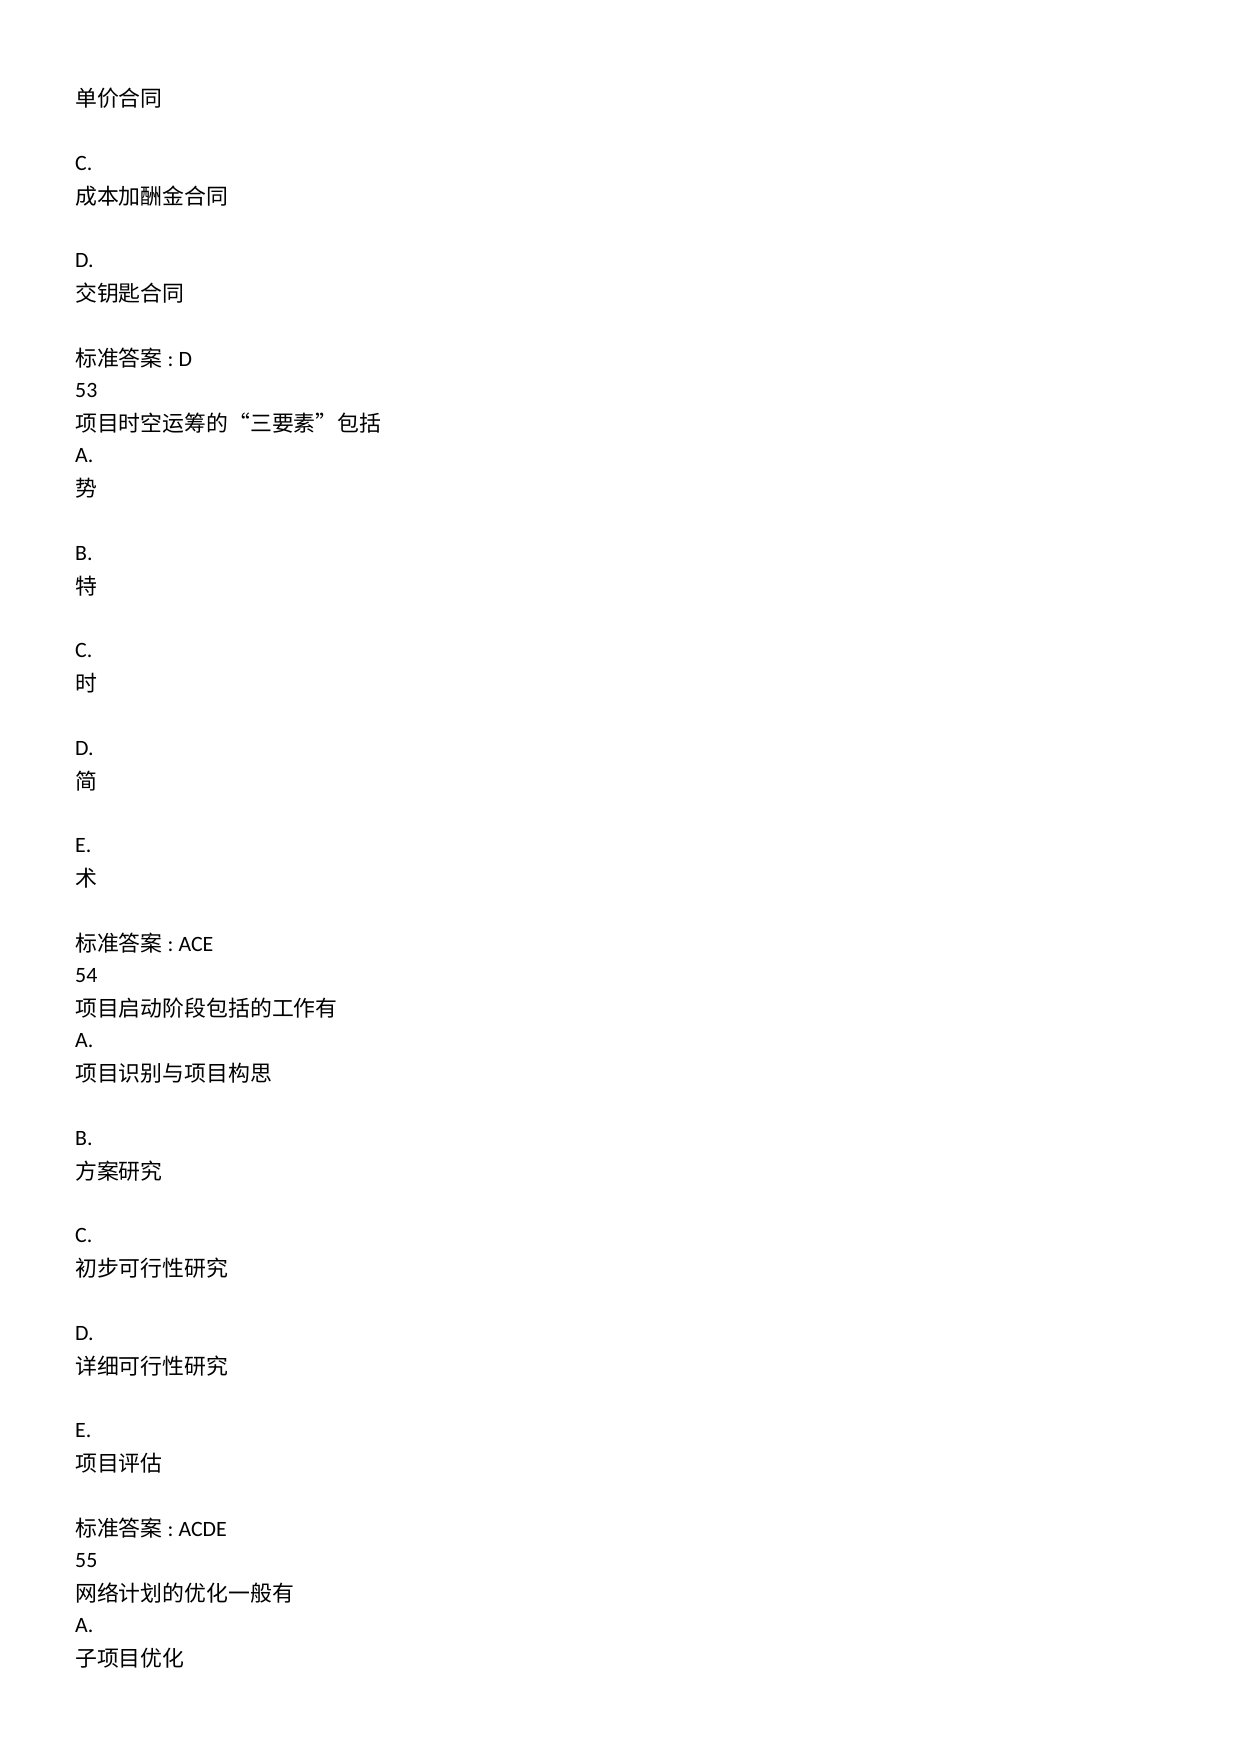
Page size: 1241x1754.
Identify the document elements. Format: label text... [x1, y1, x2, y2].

text 成本加酬金合同 [75, 178, 1165, 211]
text 项目评估 [75, 1446, 1165, 1478]
text 方案研究 [75, 1153, 1165, 1186]
text D. [75, 731, 1165, 763]
text A. [75, 438, 1165, 471]
text 时 [75, 666, 1165, 698]
text A. [75, 1608, 1165, 1641]
text 54 [75, 958, 1165, 991]
text 网络计划的优化一般有 [75, 1576, 1165, 1608]
text B. [75, 536, 1165, 568]
text 详细可行性研究 [75, 1348, 1165, 1381]
text C. [75, 633, 1165, 666]
text 简 [75, 763, 1165, 796]
text 项目时空运筹的“三要素”包括 [75, 406, 1165, 438]
text C. [75, 1218, 1165, 1251]
text 单价合同 [75, 81, 1165, 113]
text E. [75, 828, 1165, 861]
text D. [75, 1316, 1165, 1348]
text C. [75, 146, 1165, 178]
text A. [75, 1023, 1165, 1056]
text 术 [75, 861, 1165, 893]
text D. [75, 243, 1165, 276]
text 标准答案 : ACE [75, 926, 1165, 958]
text 子项目优化 [75, 1641, 1165, 1673]
text 特 [75, 568, 1165, 601]
text 交钥匙合同 [75, 276, 1165, 308]
text B. [75, 1121, 1165, 1153]
text 55 [75, 1543, 1165, 1576]
text 标准答案 : ACDE [75, 1511, 1165, 1543]
text 势 [75, 471, 1165, 503]
text 项目识别与项目构思 [75, 1056, 1165, 1088]
text 53 [75, 373, 1165, 406]
text 标准答案 : D [75, 341, 1165, 373]
text 项目启动阶段包括的工作有 [75, 991, 1165, 1023]
text E. [75, 1413, 1165, 1446]
text 初步可行性研究 [75, 1251, 1165, 1283]
